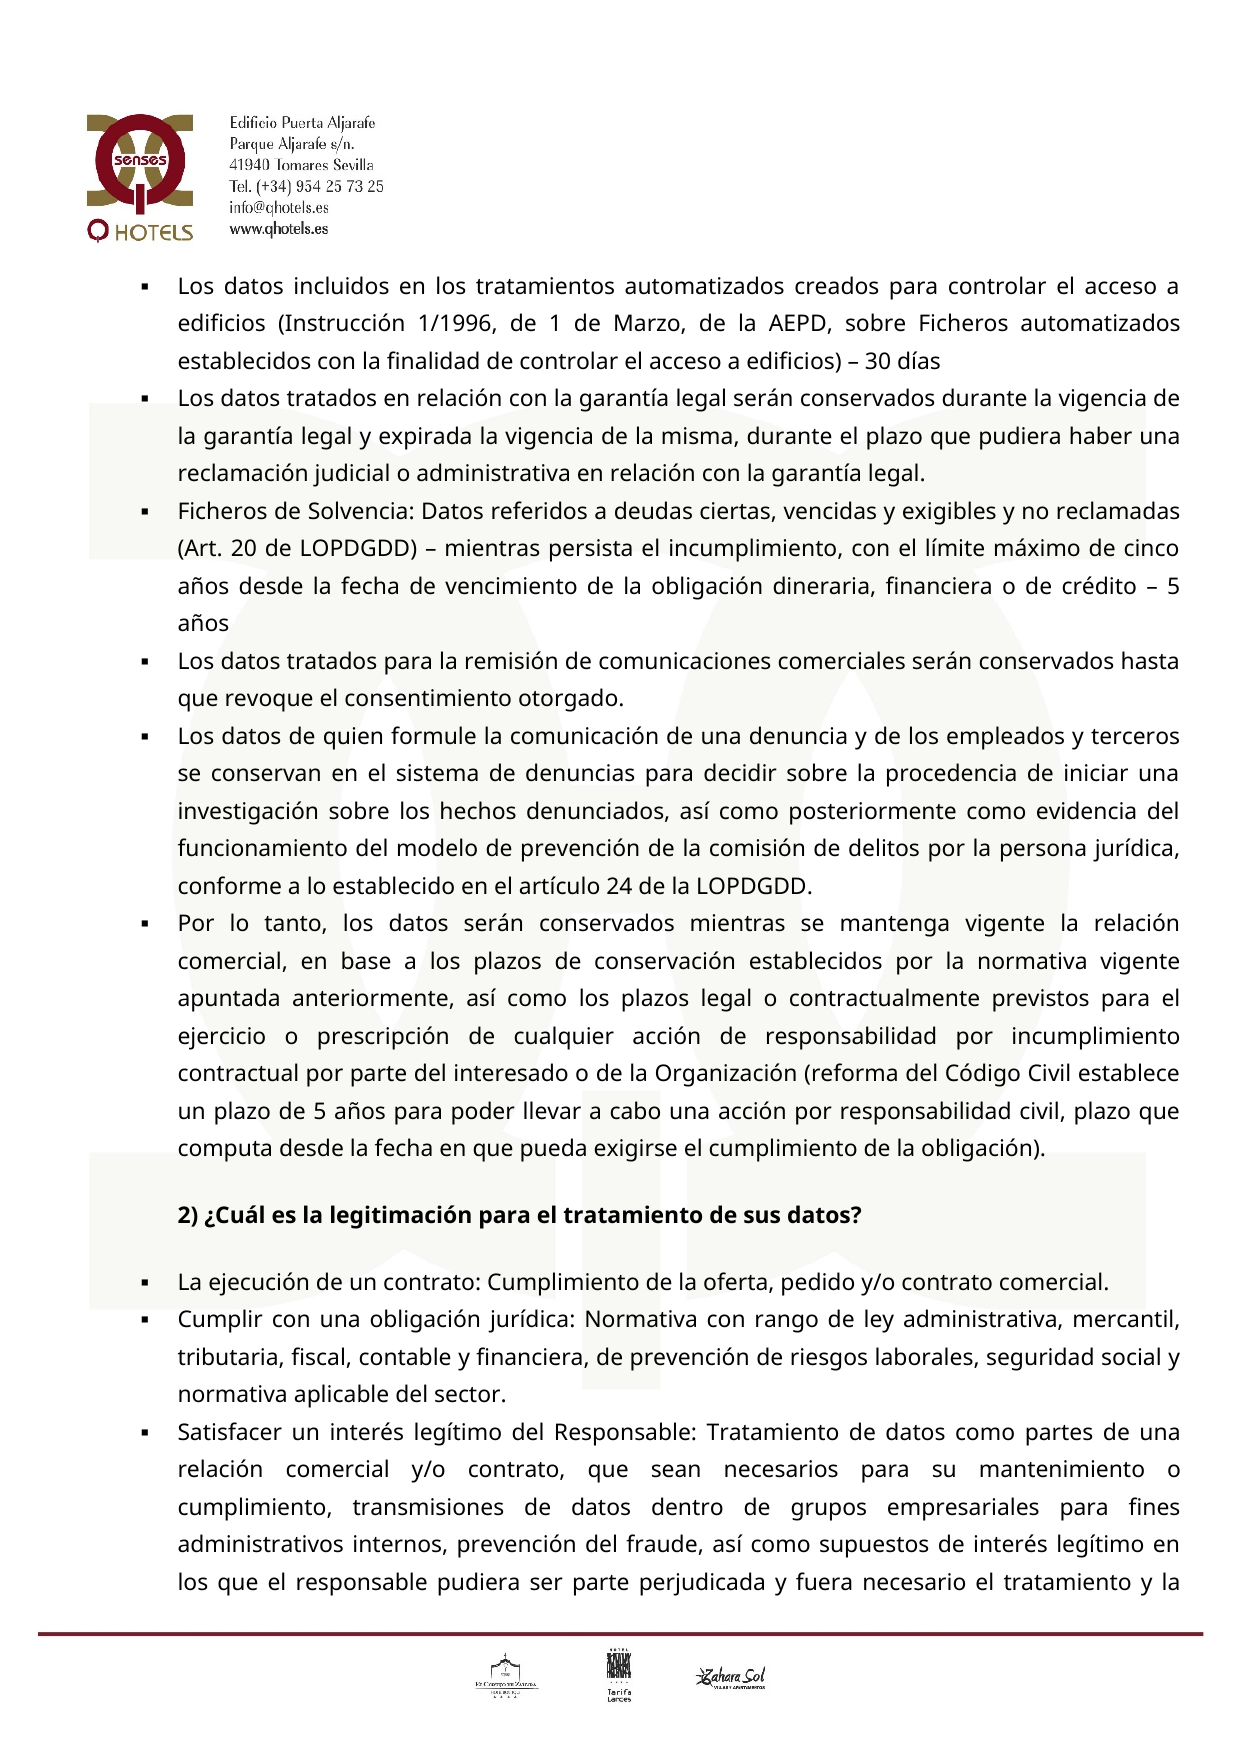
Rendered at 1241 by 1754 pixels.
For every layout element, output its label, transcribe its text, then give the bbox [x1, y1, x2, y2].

list Los datos de quien formule la comunicación de una denuncia y de los empleados y terceros se conservan en el sistema de denuncias para decidir sobre la procedencia de iniciar una investigación sobre los hechos denunciados, así como posteriormente como evidencia del funcionamiento del modelo de prevención de la comisión de delitos por la persona jurídica, conforme a lo establecido en el artículo 24 de la LOPDGDD. [140, 720, 1181, 901]
text 2) ¿Cuál es la legitimación para el tratamiento de sus datos? [177, 1199, 1181, 1230]
list Los datos incluidos en los tratamientos automatizados creados para controlar el acceso a edificios (Instrucción 1/1996, de 1 de Marzo, de la AEPD, sobre Ficheros automatizados establecidos con la finalidad de controlar el acceso a edificios) – 30 días [140, 270, 1181, 376]
list Por lo tanto, los datos serán conservados mientras se mantenga vigente la relación comercial, en base a los plazos de conservación establecidos por la normativa vigente apuntada anteriormente, así como los plazos legal o contractualmente previstos para el ejercicio o prescripción de cualquier acción de responsabilidad por incumplimiento contractual por parte del interesado o de la Organización (reforma del Código Civil establece un plazo de 5 años para poder llevar a cabo una acción por responsabilidad civil, plazo que computa desde la fecha en que pueda exigirse el cumplimiento de la obligación). [140, 907, 1181, 1164]
picture [35, 33, 1204, 1720]
list Ficheros de Solvencia: Datos referidos a deudas ciertas, vencidas y exigibles y no reclamadas (Art. 20 de LOPDGDD) – mientras persista el incumplimiento, con el límite máximo de cinco años desde la fecha de vencimiento de la obligación dineraria, financiera o de crédito – 5 años [140, 495, 1181, 639]
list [140, 1416, 1181, 1597]
list La ejecución de un contrato: Cumplimiento de la oferta, pedido y/o contrato comercial. [140, 1266, 1181, 1297]
list Los datos tratados en relación con la garantía legal serán conservados durante la vigencia de la garantía legal y expirada la vigencia de la misma, durante el plazo que pudiera haber una reclamación judicial o administrativa en relación con la garantía legal. [140, 382, 1181, 489]
list Los datos tratados para la remisión de comunicaciones comerciales serán conservados hasta que revoque el consentimiento otorgado. [140, 645, 1181, 714]
list Cumplir con una obligación jurídica: Normativa con rango de ley administrativa, mercantil, tributaria, fiscal, contable y financiera, de prevención de riesgos laborales, seguridad social y normativa aplicable del sector. [140, 1303, 1181, 1409]
